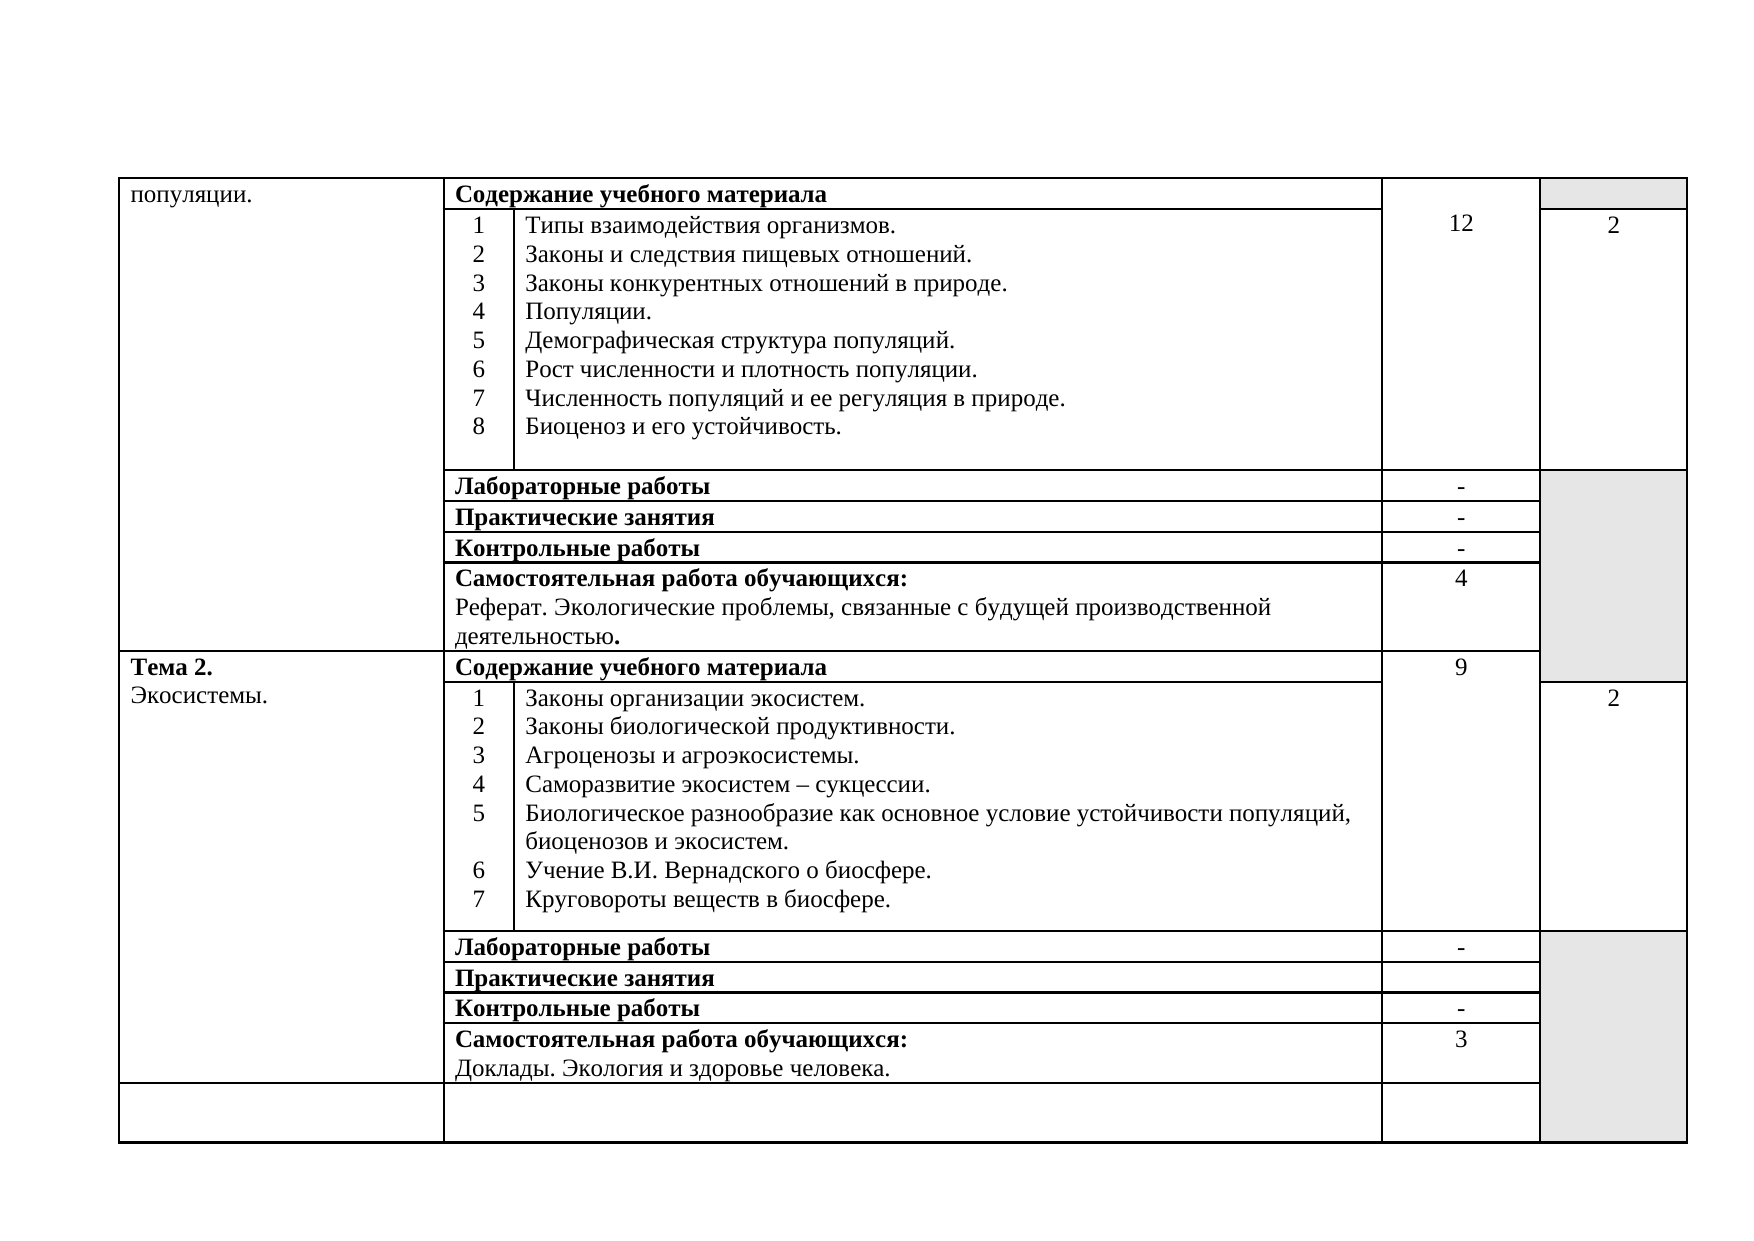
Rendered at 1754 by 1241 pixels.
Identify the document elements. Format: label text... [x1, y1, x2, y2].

table_cell Законы организации экосистем. Законы биологической продуктивности. Агроценозы и агроэкосистемы. Саморазвитие экосистем – сукцессии. Биологическое разнообразие как основное условие устойчивости популяций, биоценозов и экосистем. Учение В.И. Вернадского о биосфере. Круговороты веществ в биосфере. [515, 683, 1381, 930]
table_cell - [1383, 932, 1539, 961]
table_cell - [1383, 471, 1539, 500]
table_cell Лабораторные работы [445, 932, 1381, 961]
table_cell Самостоятельная работа обучающихся: Доклады. Экология и здоровье человека. [445, 1024, 1381, 1082]
table_cell 12 [1383, 179, 1539, 469]
table_cell - [1383, 502, 1539, 531]
table_cell 1 2 3 4 5 6 7 8 [445, 210, 513, 469]
table_cell 1 2 3 4 5 6 7 [445, 683, 513, 930]
table_cell [120, 1084, 443, 1141]
table_cell Практические занятия [445, 502, 1381, 531]
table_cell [445, 179, 1381, 208]
table_cell - [1383, 994, 1539, 1022]
table_cell Практические занятия [445, 963, 1381, 991]
table_cell Содержание учебного материала [445, 652, 1381, 681]
table_cell [1541, 932, 1686, 1141]
table_cell Самостоятельная работа обучающихся: Реферат. Экологические проблемы, связанные с будущей производственной деятельностью. [445, 564, 1381, 650]
table_cell [1383, 963, 1539, 991]
table_cell 2 [1541, 683, 1686, 930]
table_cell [120, 179, 443, 650]
table_cell [1383, 1084, 1539, 1141]
table_cell Контрольные работы [445, 533, 1381, 561]
table_cell 9 [1383, 652, 1539, 930]
table_cell - [1383, 533, 1539, 561]
table_cell 4 [1383, 564, 1539, 650]
table_cell [445, 1084, 1381, 1141]
table_cell [1541, 179, 1686, 208]
table_cell 2 [1541, 210, 1686, 469]
table_cell Лабораторные работы [445, 471, 1381, 500]
table_cell Типы взаимодействия организмов. Законы и следствия пищевых отношений. Законы конкурентных отношений в природе. Популяции. Демографическая структура популяций. Рост численности и плотность популяции. Численность популяций и ее регуляция в природе. Биоценоз и его устойчивость. [515, 210, 1381, 469]
table_cell Тема 2. Экосистемы. [120, 652, 443, 1082]
table_cell Контрольные работы [445, 994, 1381, 1022]
table_cell [1541, 471, 1686, 681]
table_cell 3 [1383, 1024, 1539, 1082]
